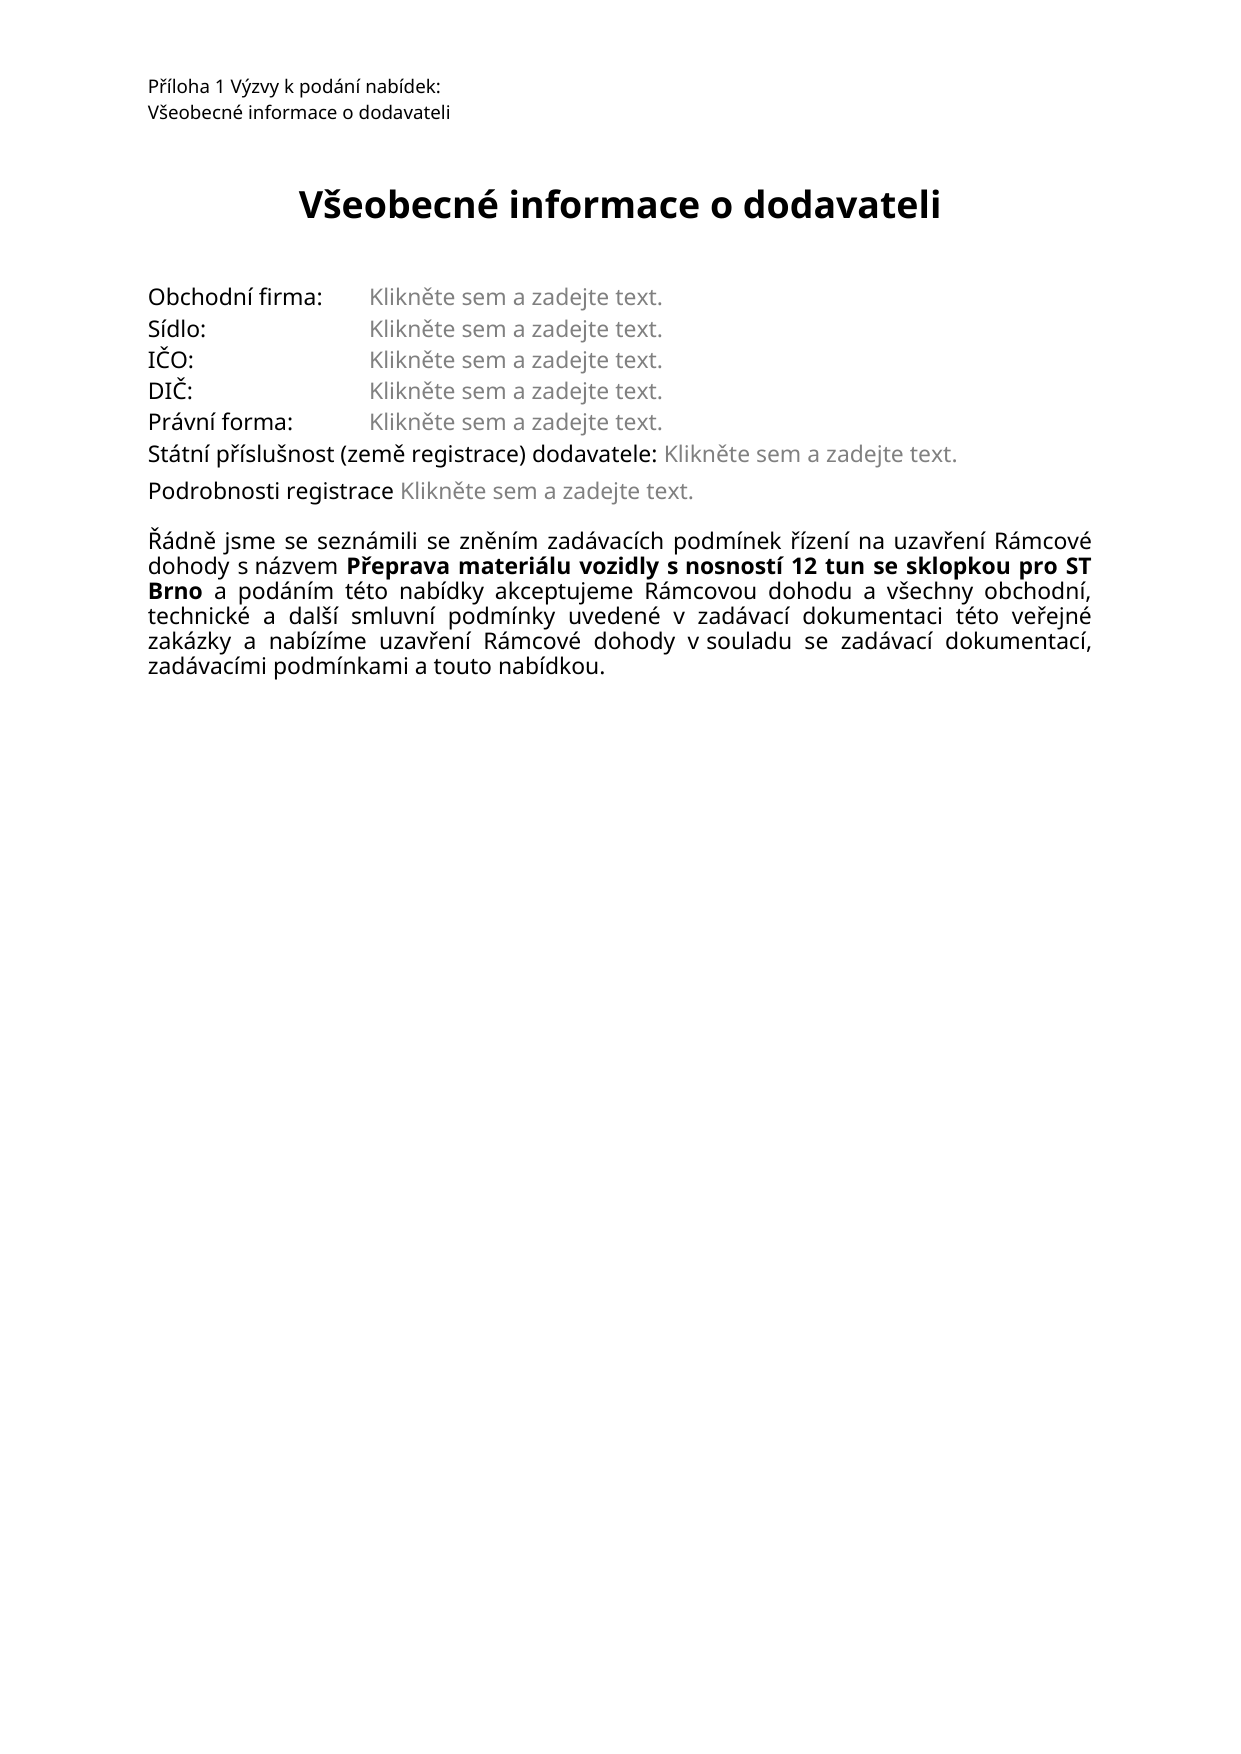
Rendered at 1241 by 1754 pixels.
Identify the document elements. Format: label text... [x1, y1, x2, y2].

text Státní příslušnost (země registrace) dodavatele: [148, 442, 1093, 467]
text DIČ: [148, 379, 1093, 404]
text Obchodní firma: [148, 286, 1093, 311]
text Podrobnosti registrace [148, 479, 1093, 504]
title Všeobecné informace o dodavateli [148, 178, 1093, 229]
text Řádně jsme se seznámili se zněním zadávacích podmínek řízení na uzavření Rámcové dohody s názvem Přeprava materiálu vozidly s nosností 12 tun se sklopkou pro ST Brno a podáním této nabídky akceptujeme Rámcovou dohodu a všechny obchodní, technické a další smluvní podmínky uvedené v zadávací dokumentaci této veřejné zakázky a nabízíme uzavření Rámcové dohody v souladu se zadávací dokumentací, zadávacími podmínkami a touto nabídkou. [148, 529, 1093, 679]
text Právní forma: [148, 411, 1093, 436]
text Sídlo: [148, 317, 1093, 342]
text IČO: [148, 348, 1093, 373]
